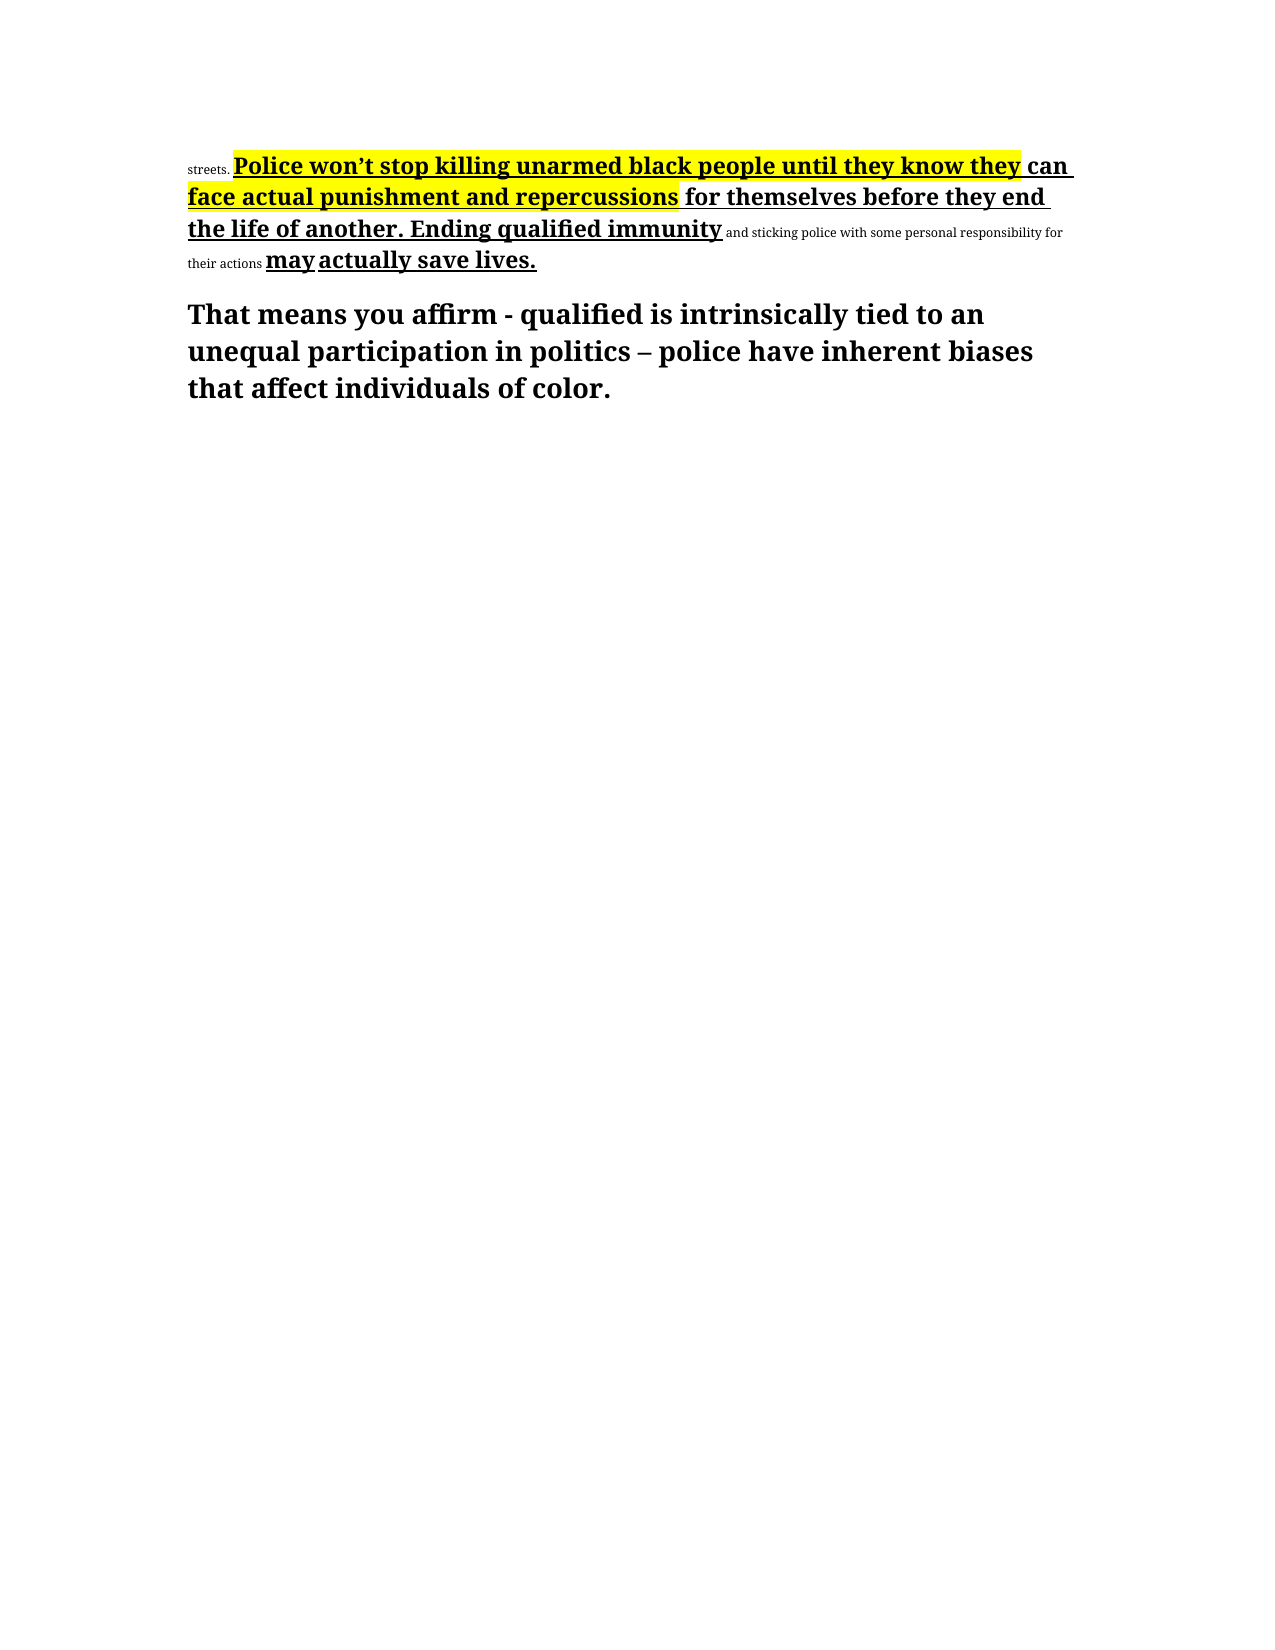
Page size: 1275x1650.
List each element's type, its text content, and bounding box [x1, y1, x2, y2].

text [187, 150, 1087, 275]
subtitle That means you affirm - qualified is intrinsically tied to an unequal participation in politics – police have inherent biases that affect individuals of color. [187, 296, 1087, 406]
